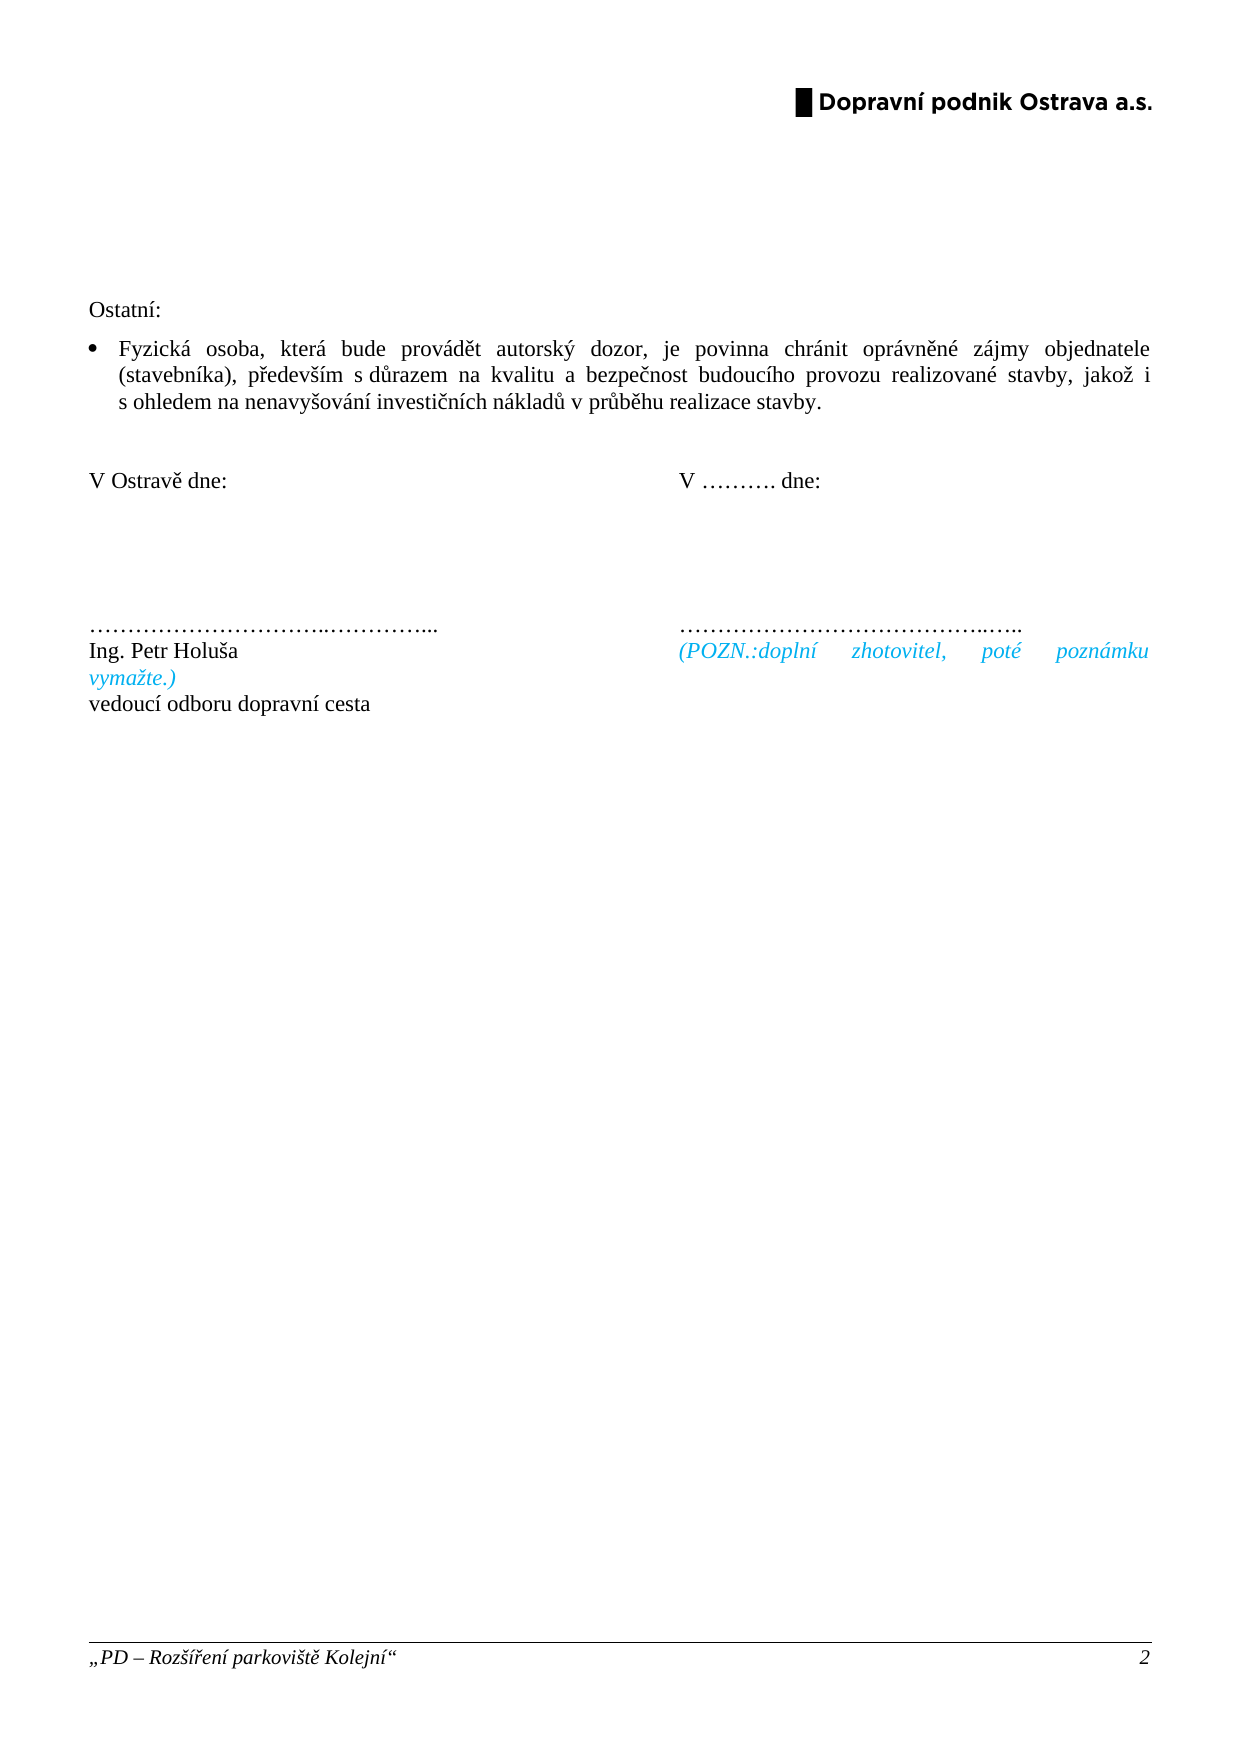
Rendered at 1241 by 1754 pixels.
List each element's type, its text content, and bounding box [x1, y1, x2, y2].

text …………………………..…………... …………………………………..….. [89, 611, 1152, 637]
list Fyzická osoba, která bude provádět autorský dozor, je povinna chránit oprávněné zájmy objednatele (stavebníka), především s důrazem na kvalitu a bezpečnost budoucího provozu realizované stavby, jakož i s ohledem na nenavyšování investičních nákladů v průběhu realizace stavby. [89, 335, 1152, 414]
text Ing. Petr Holuša (POZN.:doplní zhotovitel, poté poznámku vymažte.) [89, 637, 1152, 690]
text vedoucí odboru dopravní cesta [89, 690, 1152, 717]
text V Ostravě dne: V ………. dne: [89, 467, 1152, 493]
text Ostatní: [89, 296, 1152, 323]
picture [795, 88, 1152, 117]
